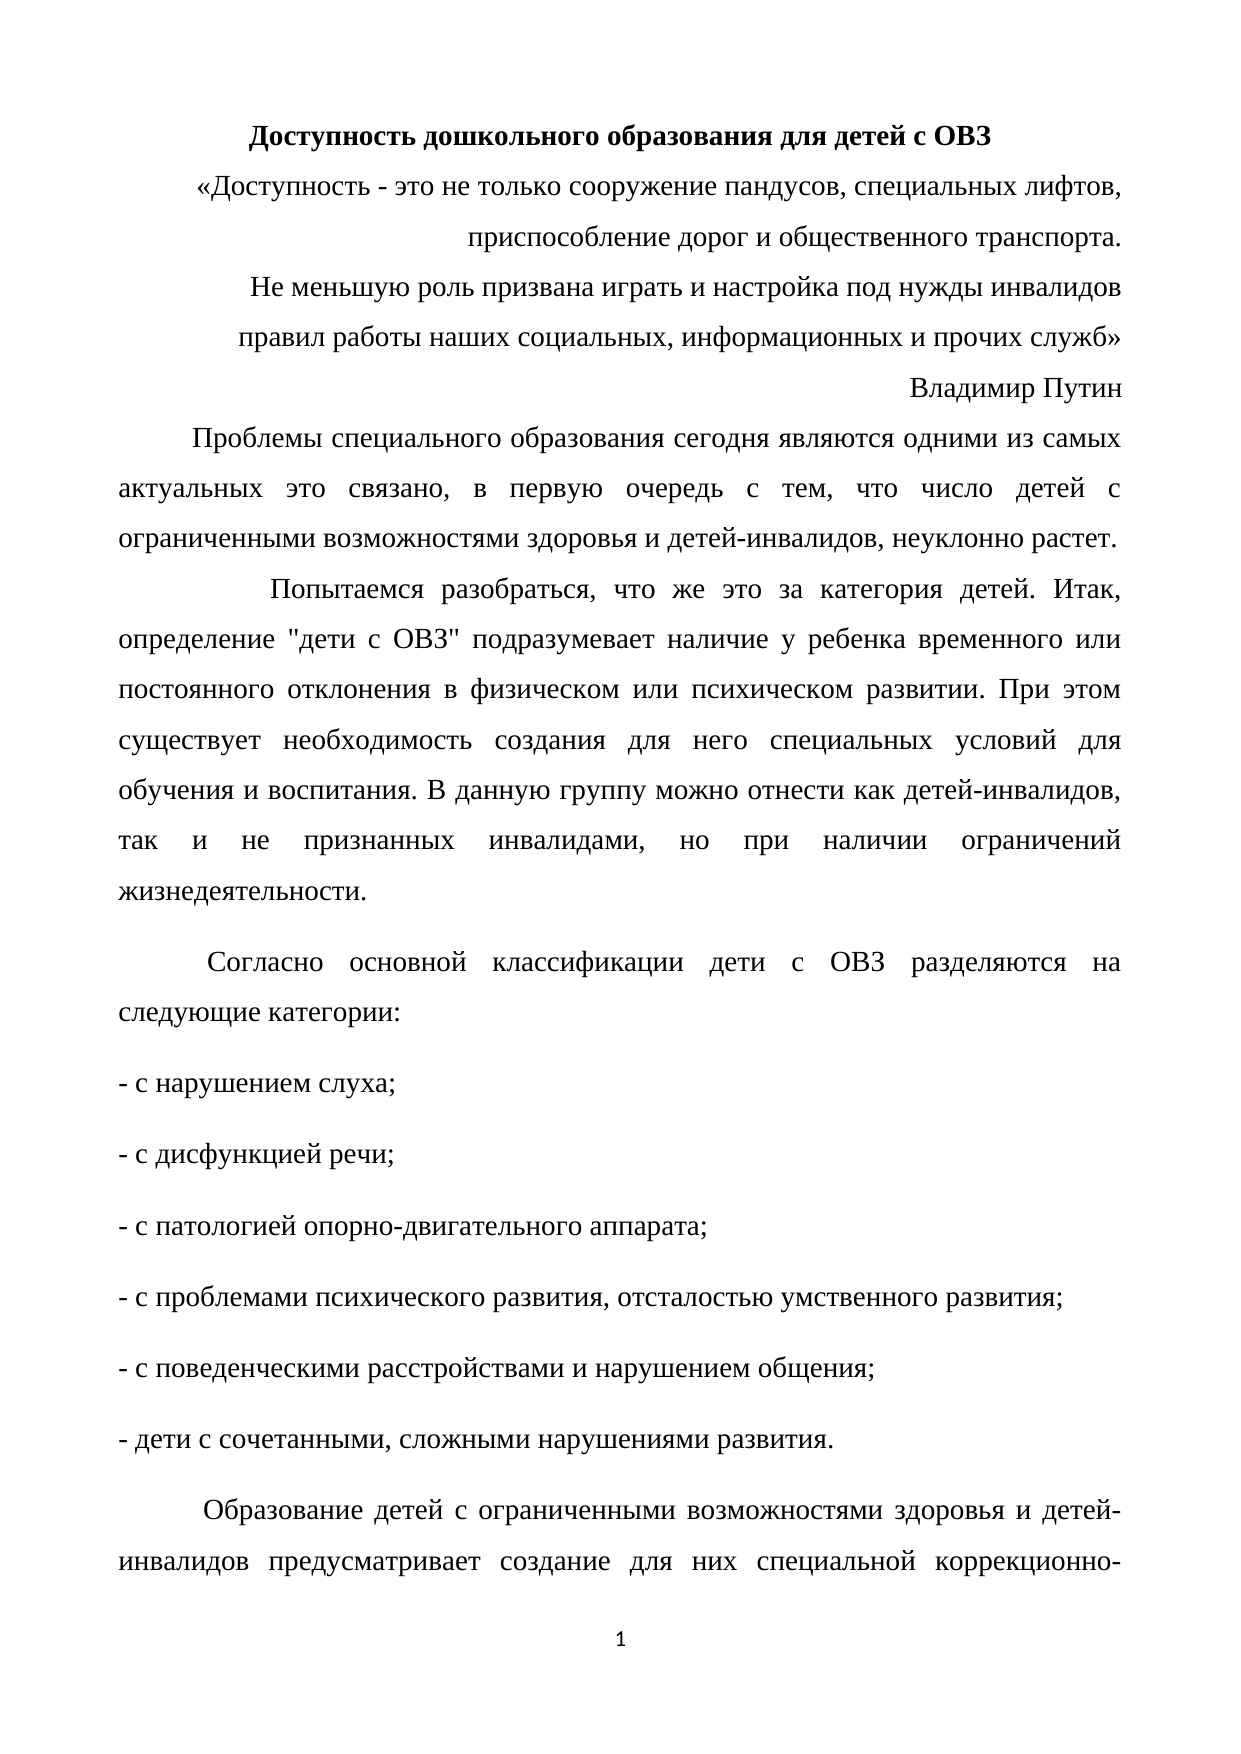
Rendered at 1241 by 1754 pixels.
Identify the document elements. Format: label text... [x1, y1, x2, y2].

text - дети с сочетанными, сложными нарушениями развития. [118, 1421, 1122, 1455]
text - с нарушением слуха; [118, 1065, 1122, 1099]
text - с дисфункцией речи; [118, 1137, 1122, 1170]
text Согласно основной классификации дети с ОВЗ разделяются на следующие категории: [118, 944, 1122, 1028]
text Не меньшую роль призвана играть и настройка под нужды инвалидов [118, 269, 1122, 303]
text Проблемы специального образования сегодня являются одними из самых актуальных это связано, в первую очередь с тем, что число детей с ограниченными возможностями здоровья и детей-инвалидов, неуклонно растет. [118, 420, 1122, 554]
text приспособление дорог и общественного транспорта. [118, 219, 1122, 252]
text Доступность дошкольного образования для детей с ОВЗ [118, 118, 1122, 152]
text - с патологией опорно-двигательного аппарата; [118, 1208, 1122, 1241]
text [118, 1492, 1122, 1576]
text Владимир Путин [118, 370, 1122, 403]
text - с поведенческими расстройствами и нарушением общения; [118, 1350, 1122, 1383]
text «Доступность - это не только сооружение пандусов, специальных лифтов, [118, 168, 1122, 202]
text Попытаемся разобраться, что же это за категория детей. Итак, определение "дети с ОВЗ" подразумевает наличие у ребенка временного или постоянного отклонения в физическом или психическом развитии. При этом существует необходимость создания для него специальных условий для обучения и воспитания. В данную группу можно отнести как детей-инвалидов, так и не признанных инвалидами, но при наличии ограничений жизнедеятельности. [118, 571, 1122, 906]
text - с проблемами психического развития, отсталостью умственного развития; [118, 1279, 1122, 1312]
text правил работы наших социальных, информационных и прочих служб» [118, 319, 1122, 353]
